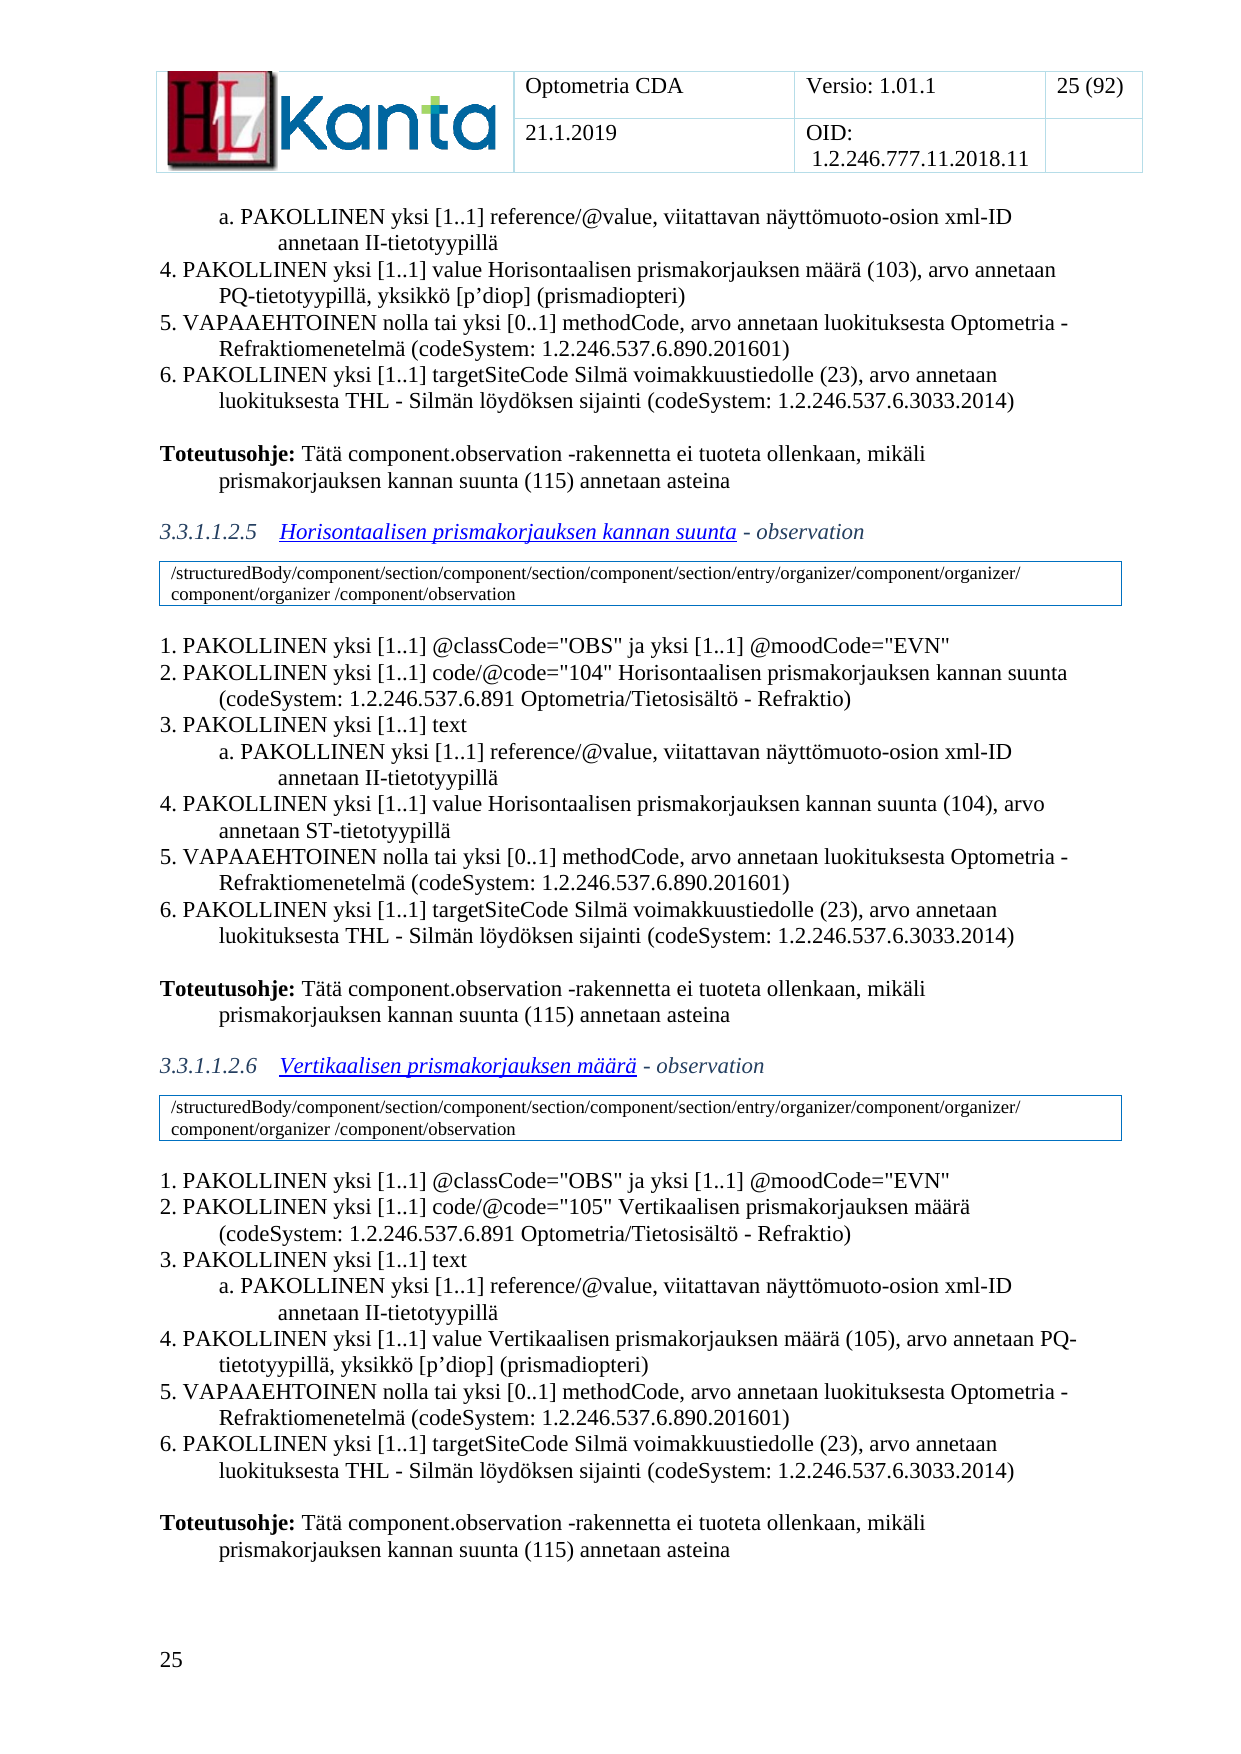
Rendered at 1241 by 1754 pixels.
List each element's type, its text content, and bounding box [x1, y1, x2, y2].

table_header /structuredBody/component/section/component/section/component/section/entry/organizer/component/organizer/component/organizer /component/observation [160, 562, 1121, 605]
text 2. PAKOLLINEN yksi [1..1] code/@code="104" Horisontaalisen prismakorjauksen kannan suunta (codeSystem: 1.2.246.537.6.891 Optometria/Tietosisältö - Refraktio) [159, 659, 1081, 711]
text 4. PAKOLLINEN yksi [1..1] value Horisontaalisen prismakorjauksen kannan suunta (104), arvo annetaan ST-tietotyypillä [159, 790, 1081, 843]
text a. PAKOLLINEN yksi [1..1] reference/@value, viitattavan näyttömuoto-osion xml-ID annetaan II-tietotyypillä [218, 203, 1081, 256]
subtitle Horisontaalisen prismakorjauksen kannan suunta - observation [159, 518, 1081, 544]
table_header /structuredBody/component/section/component/section/component/section/entry/organizer/component/organizer/component/organizer /component/observation [160, 1096, 1121, 1139]
picture [167, 71, 279, 171]
text Toteutusohje: Tätä component.observation -rakennetta ei tuoteta ollenkaan, mikäli prismakorjauksen kannan suunta (115) annetaan asteina [159, 975, 1081, 1028]
text 4. PAKOLLINEN yksi [1..1] value Horisontaalisen prismakorjauksen määrä (103), arvo annetaan PQ-tietotyypillä, yksikkö [p’diop] (prismadiopteri) [159, 256, 1081, 308]
text Toteutusohje: Tätä component.observation -rakennetta ei tuoteta ollenkaan, mikäli prismakorjauksen kannan suunta (115) annetaan asteina [159, 440, 1081, 493]
picture [281, 96, 496, 150]
text 1. PAKOLLINEN yksi [1..1] @classCode="OBS" ja yksi [1..1] @moodCode="EVN" [159, 1167, 1081, 1193]
text Toteutusohje: Tätä component.observation -rakennetta ei tuoteta ollenkaan, mikäli prismakorjauksen kannan suunta (115) annetaan asteina [159, 1509, 1081, 1562]
text a. PAKOLLINEN yksi [1..1] reference/@value, viitattavan näyttömuoto-osion xml-ID annetaan II-tietotyypillä [218, 738, 1081, 790]
text 4. PAKOLLINEN yksi [1..1] value Vertikaalisen prismakorjauksen määrä (105), arvo annetaan PQ-tietotyypillä, yksikkö [p’diop] (prismadiopteri) [159, 1325, 1081, 1378]
text 2. PAKOLLINEN yksi [1..1] code/@code="105" Vertikaalisen prismakorjauksen määrä (codeSystem: 1.2.246.537.6.891 Optometria/Tietosisältö - Refraktio) [159, 1193, 1081, 1246]
text 3. PAKOLLINEN yksi [1..1] text [159, 711, 1081, 738]
text 3. PAKOLLINEN yksi [1..1] text [159, 1246, 1081, 1272]
subtitle Vertikaalisen prismakorjauksen määrä - observation [159, 1053, 1081, 1079]
text 1. PAKOLLINEN yksi [1..1] @classCode="OBS" ja yksi [1..1] @moodCode="EVN" [159, 632, 1081, 659]
text a. PAKOLLINEN yksi [1..1] reference/@value, viitattavan näyttömuoto-osion xml-ID annetaan II-tietotyypillä [218, 1272, 1081, 1325]
